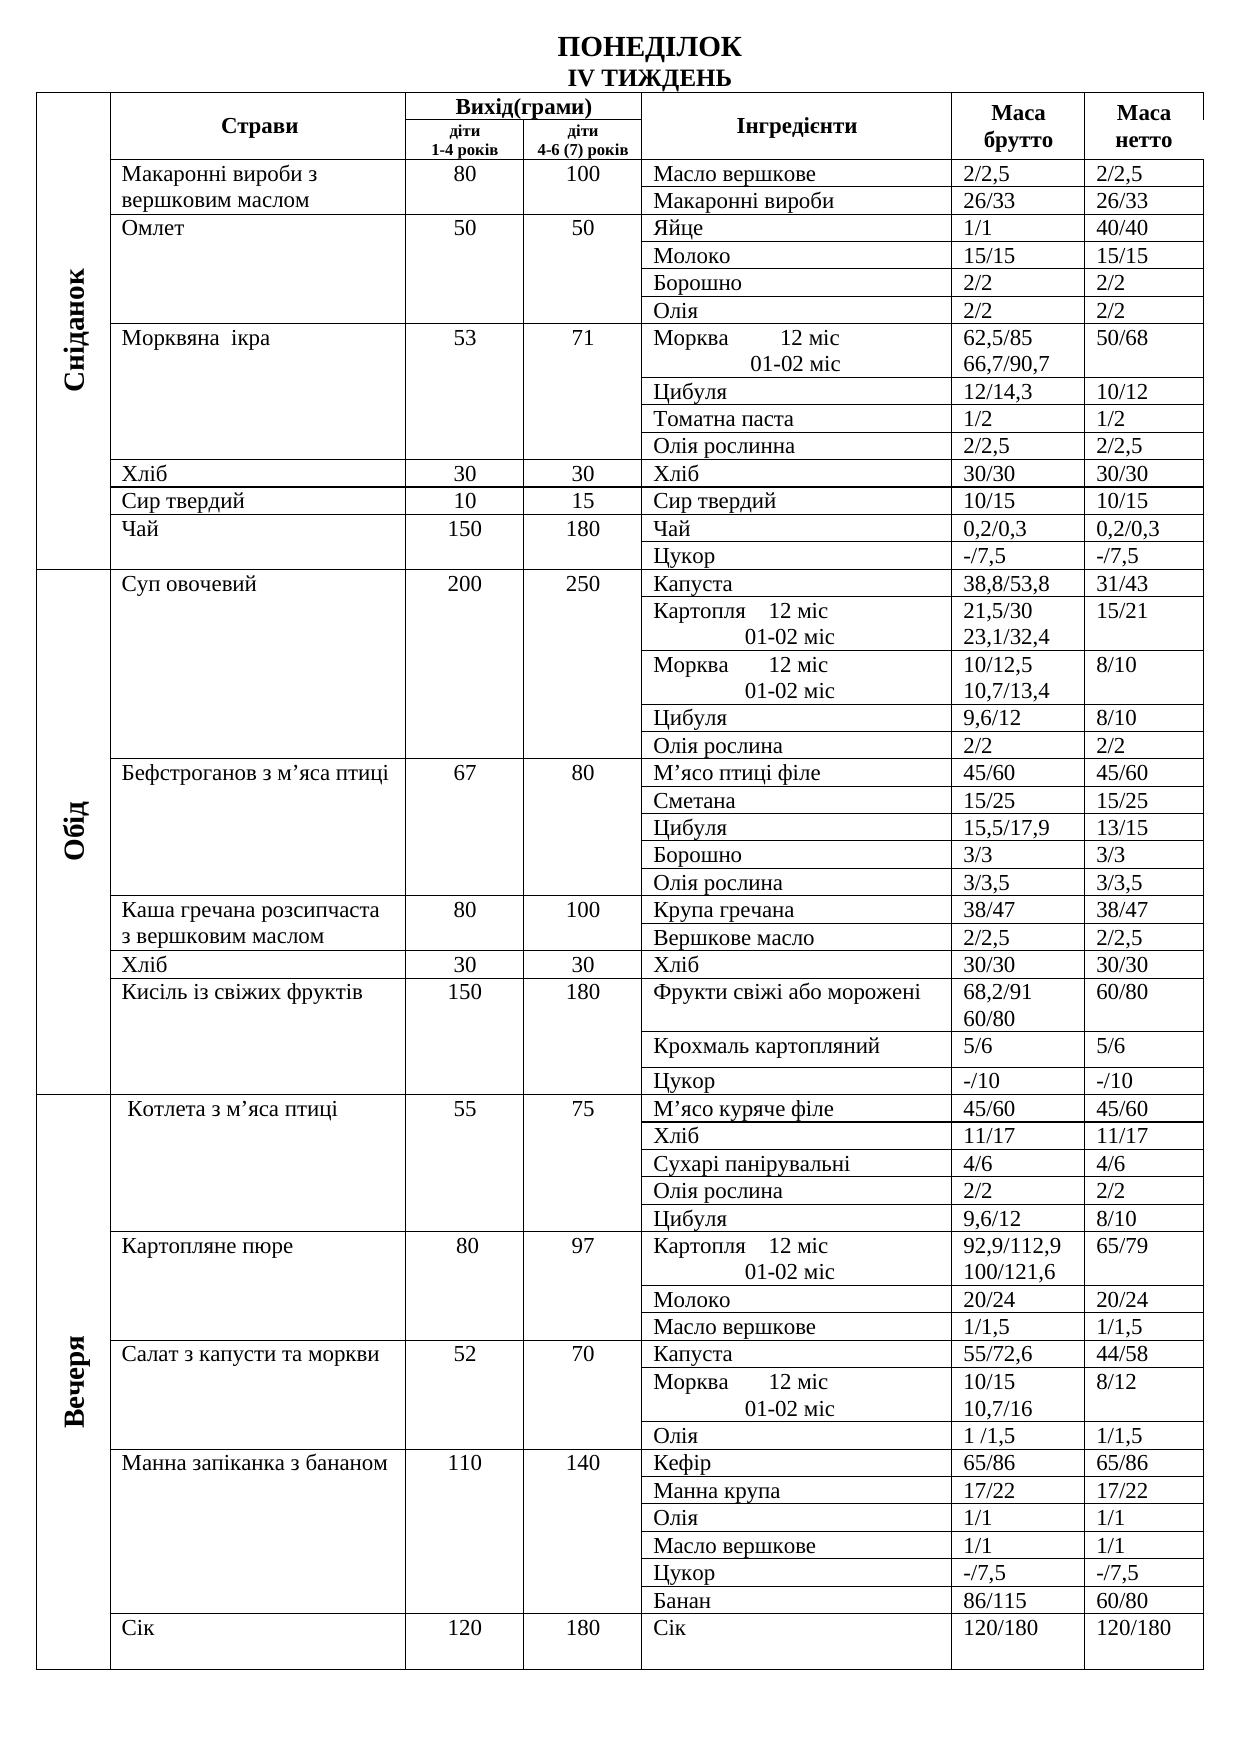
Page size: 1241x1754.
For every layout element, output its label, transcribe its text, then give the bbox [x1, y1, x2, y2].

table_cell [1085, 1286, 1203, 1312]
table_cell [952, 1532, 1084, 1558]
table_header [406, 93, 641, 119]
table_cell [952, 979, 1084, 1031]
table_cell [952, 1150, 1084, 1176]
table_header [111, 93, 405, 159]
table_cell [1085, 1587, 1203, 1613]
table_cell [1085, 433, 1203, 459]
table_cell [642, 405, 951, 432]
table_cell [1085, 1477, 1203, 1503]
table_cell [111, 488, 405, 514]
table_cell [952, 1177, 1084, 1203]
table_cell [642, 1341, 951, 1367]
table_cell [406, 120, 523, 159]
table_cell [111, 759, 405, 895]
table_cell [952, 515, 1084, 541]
text ІV ТИЖДЕНЬ [118, 63, 1181, 92]
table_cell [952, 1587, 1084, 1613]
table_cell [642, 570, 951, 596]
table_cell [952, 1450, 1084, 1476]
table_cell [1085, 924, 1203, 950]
text ПОНЕДІЛОК [118, 29, 1181, 63]
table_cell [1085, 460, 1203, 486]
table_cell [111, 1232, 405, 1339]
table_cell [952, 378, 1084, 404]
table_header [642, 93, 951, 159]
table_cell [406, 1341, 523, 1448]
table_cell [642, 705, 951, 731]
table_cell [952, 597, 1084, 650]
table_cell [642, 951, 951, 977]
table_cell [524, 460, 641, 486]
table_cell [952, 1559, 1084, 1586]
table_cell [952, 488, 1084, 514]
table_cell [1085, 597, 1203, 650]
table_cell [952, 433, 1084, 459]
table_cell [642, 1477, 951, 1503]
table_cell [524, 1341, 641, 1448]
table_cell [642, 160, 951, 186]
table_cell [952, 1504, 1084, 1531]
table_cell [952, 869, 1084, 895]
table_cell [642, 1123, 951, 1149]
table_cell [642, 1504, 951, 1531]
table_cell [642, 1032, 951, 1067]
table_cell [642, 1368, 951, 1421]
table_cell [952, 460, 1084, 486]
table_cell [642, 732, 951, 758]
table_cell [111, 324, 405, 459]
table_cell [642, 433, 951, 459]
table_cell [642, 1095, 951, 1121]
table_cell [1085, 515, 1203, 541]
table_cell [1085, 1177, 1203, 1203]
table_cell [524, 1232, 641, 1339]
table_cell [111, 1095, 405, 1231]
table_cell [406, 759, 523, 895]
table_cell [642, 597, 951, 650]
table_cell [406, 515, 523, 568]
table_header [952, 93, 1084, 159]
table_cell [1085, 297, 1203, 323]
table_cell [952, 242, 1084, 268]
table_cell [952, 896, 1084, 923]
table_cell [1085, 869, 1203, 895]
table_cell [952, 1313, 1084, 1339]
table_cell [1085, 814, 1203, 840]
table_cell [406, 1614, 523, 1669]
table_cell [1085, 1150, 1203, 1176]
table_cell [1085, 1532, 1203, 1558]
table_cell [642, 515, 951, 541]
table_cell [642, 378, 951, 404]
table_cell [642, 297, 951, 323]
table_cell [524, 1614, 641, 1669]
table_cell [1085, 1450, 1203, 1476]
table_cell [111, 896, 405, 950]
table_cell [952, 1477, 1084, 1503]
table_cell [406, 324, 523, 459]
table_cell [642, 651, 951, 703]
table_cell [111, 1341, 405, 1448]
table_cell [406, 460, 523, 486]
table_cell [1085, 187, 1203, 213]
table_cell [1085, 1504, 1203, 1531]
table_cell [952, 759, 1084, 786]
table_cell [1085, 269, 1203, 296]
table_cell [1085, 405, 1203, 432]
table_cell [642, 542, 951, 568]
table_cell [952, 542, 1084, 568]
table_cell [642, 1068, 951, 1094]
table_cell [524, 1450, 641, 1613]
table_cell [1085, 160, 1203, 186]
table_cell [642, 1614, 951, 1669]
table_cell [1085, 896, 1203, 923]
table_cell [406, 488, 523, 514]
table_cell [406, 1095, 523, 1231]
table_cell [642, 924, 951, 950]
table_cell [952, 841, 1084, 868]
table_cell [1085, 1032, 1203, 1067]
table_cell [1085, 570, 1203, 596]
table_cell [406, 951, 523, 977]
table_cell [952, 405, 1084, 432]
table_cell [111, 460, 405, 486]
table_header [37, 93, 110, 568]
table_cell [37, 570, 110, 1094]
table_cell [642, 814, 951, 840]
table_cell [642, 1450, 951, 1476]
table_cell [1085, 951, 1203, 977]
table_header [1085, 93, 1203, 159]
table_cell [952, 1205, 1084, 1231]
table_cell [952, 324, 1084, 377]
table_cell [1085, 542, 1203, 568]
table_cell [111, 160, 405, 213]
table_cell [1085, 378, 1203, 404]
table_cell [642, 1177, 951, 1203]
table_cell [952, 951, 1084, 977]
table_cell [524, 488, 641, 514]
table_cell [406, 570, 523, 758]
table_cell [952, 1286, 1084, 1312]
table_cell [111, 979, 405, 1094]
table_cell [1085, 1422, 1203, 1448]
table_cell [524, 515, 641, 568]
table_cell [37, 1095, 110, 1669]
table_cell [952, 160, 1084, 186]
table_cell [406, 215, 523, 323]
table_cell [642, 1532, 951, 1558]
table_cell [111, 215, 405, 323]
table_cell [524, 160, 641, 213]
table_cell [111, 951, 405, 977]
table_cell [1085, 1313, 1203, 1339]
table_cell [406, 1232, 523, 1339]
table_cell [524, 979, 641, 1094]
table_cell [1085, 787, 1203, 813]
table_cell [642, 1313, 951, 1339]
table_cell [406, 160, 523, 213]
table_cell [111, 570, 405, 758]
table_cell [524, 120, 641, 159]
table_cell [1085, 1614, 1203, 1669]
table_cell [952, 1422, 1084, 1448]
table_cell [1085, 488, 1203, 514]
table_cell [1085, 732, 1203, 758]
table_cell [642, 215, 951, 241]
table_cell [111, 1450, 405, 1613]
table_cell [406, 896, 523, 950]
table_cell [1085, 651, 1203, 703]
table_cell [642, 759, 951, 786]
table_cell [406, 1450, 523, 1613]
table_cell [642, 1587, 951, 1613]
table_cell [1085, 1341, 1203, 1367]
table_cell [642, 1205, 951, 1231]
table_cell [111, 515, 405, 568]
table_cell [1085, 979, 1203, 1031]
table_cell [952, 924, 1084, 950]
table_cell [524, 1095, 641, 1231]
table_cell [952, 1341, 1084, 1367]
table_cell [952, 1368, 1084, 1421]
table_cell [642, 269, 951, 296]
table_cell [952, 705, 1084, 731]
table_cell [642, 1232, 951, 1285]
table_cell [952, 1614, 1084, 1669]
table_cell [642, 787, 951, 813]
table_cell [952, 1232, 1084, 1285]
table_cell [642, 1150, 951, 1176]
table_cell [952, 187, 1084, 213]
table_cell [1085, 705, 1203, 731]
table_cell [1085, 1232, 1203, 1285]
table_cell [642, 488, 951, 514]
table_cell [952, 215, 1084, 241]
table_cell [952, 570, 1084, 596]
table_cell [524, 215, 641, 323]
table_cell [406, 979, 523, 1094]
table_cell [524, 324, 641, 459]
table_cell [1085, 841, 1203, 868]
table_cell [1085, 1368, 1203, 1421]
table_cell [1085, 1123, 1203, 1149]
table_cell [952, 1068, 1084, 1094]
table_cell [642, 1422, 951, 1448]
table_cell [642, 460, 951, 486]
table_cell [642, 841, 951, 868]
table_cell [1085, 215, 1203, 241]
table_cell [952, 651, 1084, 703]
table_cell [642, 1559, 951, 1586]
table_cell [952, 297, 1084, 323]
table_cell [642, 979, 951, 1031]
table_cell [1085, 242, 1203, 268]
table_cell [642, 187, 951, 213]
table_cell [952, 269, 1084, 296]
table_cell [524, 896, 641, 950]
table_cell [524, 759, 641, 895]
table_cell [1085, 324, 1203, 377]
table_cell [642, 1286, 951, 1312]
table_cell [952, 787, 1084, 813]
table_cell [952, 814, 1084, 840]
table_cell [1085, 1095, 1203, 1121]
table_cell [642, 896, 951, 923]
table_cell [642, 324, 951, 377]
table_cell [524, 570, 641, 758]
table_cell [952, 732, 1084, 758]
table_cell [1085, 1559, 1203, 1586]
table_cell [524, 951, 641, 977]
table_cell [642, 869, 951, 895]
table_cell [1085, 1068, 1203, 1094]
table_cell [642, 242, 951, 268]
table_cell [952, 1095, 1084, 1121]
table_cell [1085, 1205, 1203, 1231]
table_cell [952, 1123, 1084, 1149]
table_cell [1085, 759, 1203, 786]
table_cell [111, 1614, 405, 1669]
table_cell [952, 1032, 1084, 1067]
